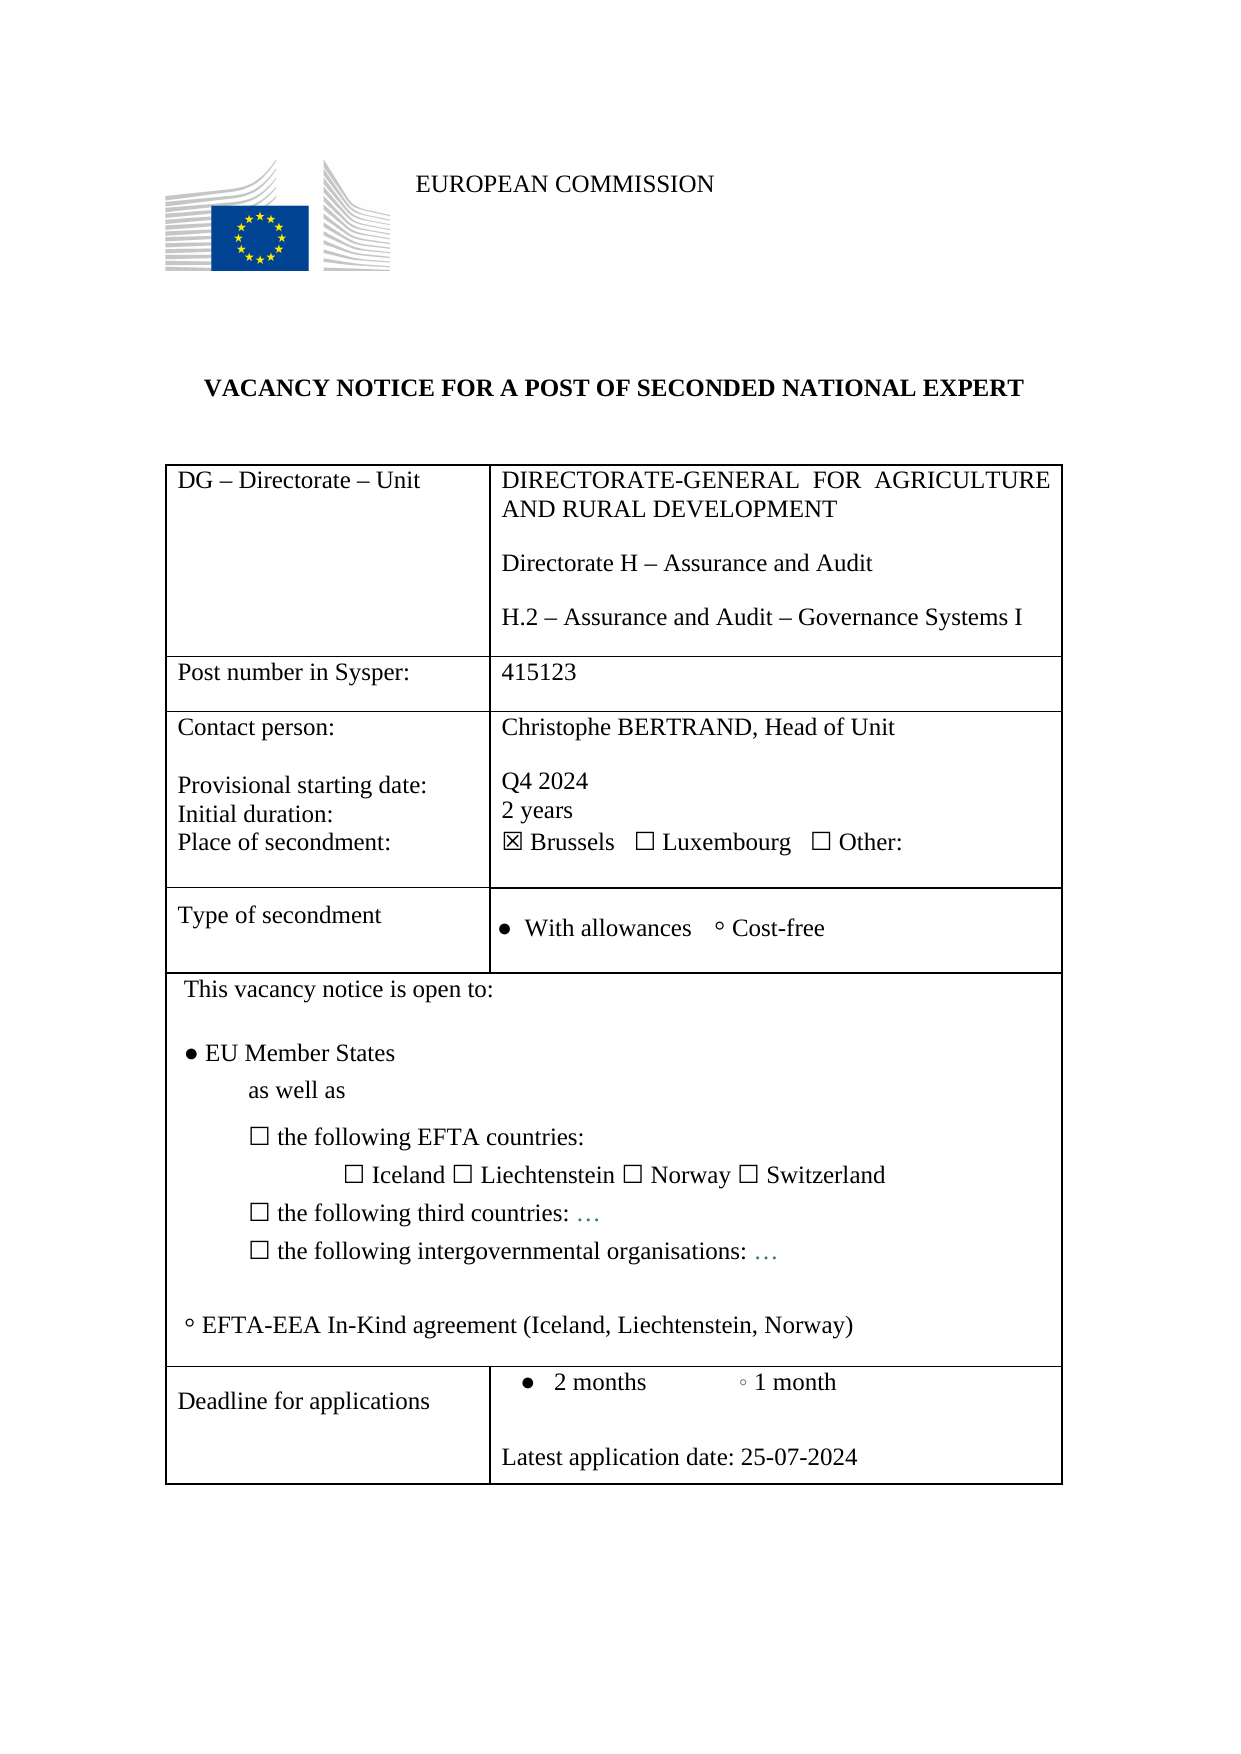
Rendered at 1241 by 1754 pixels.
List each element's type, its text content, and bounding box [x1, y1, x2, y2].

table_cell ● 2 months ◦ 1 month Latest application date: 25-07-2024 [491, 1367, 1061, 1483]
table_cell Type of secondment [167, 888, 489, 972]
table_header DG – Directorate – Unit [167, 466, 489, 656]
table_cell [491, 889, 1061, 972]
table_cell Q years Brussels Luxembourg Other: [491, 712, 1061, 886]
picture [165, 160, 391, 271]
table_cell Contact person: Provisional starting date: Initial duration: Place of secondment: [167, 712, 489, 886]
table_cell This vacancy notice is open to: ● EU Member States as well as ☐ the following EFTA countries: ☐ Iceland ☐ Liechtenstein ☐ Norway ☐ Switzerland ☐ the following third countries: … ☐ the following intergovernmental organisations: … ◦ EFTA-EEA In-Kind agreement (Iceland, Liechtenstein, Norway) [167, 974, 1061, 1366]
table_cell Deadline for applications [167, 1367, 489, 1483]
table_cell Post number in Sysper: [167, 657, 489, 711]
